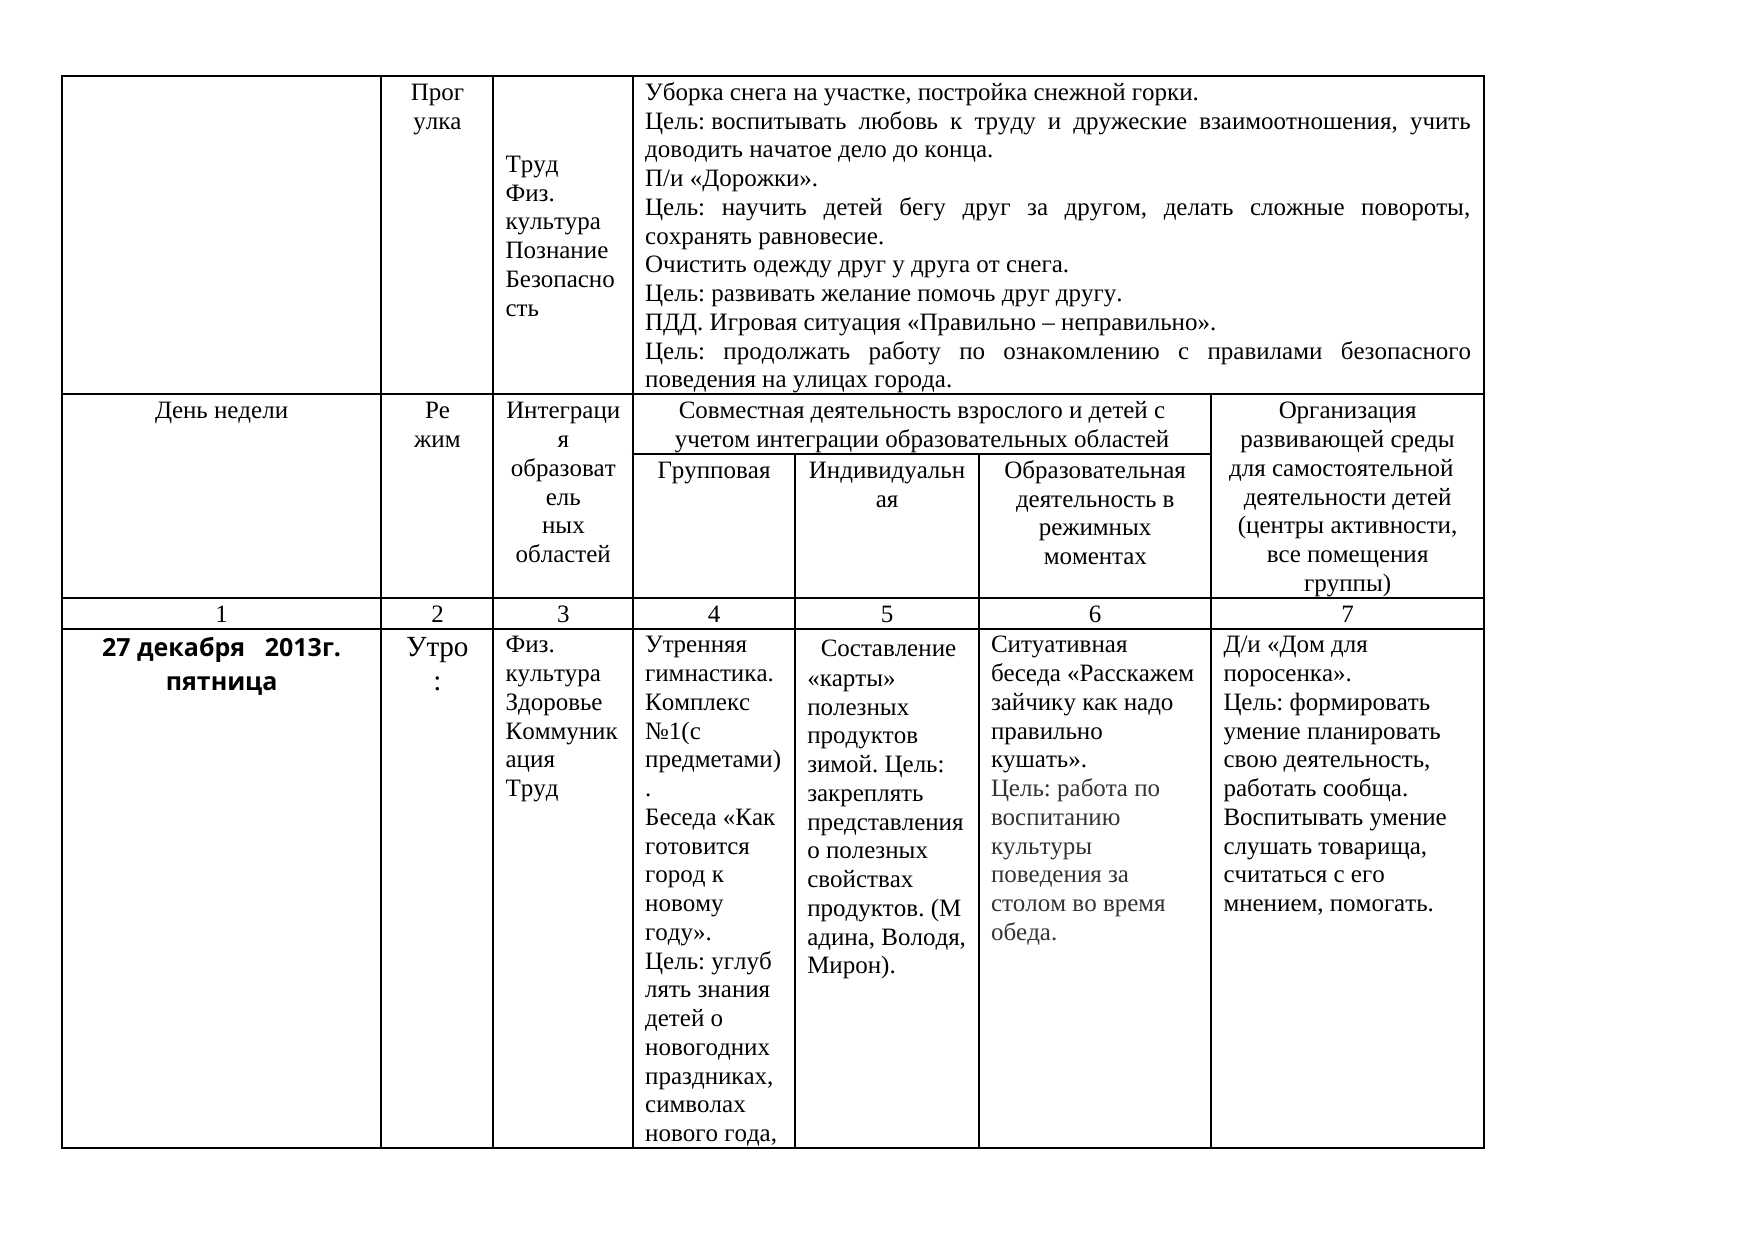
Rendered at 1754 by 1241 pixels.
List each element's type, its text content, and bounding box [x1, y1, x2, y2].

table_cell Совместная деятельность взрослого и детей с учетом интеграции образовательных областей [634, 395, 1210, 453]
table_cell 1 [63, 599, 380, 627]
table_cell 5 [796, 599, 978, 627]
table_cell Ре жим [382, 395, 492, 597]
table_cell 6 [980, 599, 1210, 627]
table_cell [634, 630, 794, 1147]
table_cell Прогулка [382, 77, 492, 393]
table_cell 4 [634, 599, 794, 627]
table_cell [796, 630, 978, 1147]
table_cell 3 [494, 599, 632, 627]
table_cell 7 [1212, 599, 1483, 627]
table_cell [494, 630, 632, 1147]
table_cell 2 [382, 599, 492, 627]
table_cell Утро: [382, 630, 492, 1147]
table_cell Интеграция образователь ных областей [494, 395, 632, 597]
table_cell Труд Физ. культура Познание Безопасность [494, 77, 632, 393]
table_cell Образовательная деятельность в режимных моментах [980, 455, 1210, 597]
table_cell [63, 630, 380, 1147]
table_cell Организация развивающей среды для самостоятельной деятельности детей (центры активности, все помещения группы) [1212, 395, 1483, 597]
table_cell Индивидуальная [796, 455, 978, 597]
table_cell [980, 630, 1210, 1147]
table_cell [1212, 630, 1483, 1147]
table_cell День недели [63, 395, 380, 597]
table_cell Групповая [634, 455, 794, 597]
table_cell Уборка снега на участке, постройка снежной горки. Цель: воспитывать любовь к труду и дружеские взаимоотношения, учить доводить начатое дело до конца. П/и «Дорожки». Цель: научить детей бегу друг за другом, делать сложные повороты, сохранять равновесие. Очистить одежду друг у друга от снега. Цель: развивать желание помочь друг другу. ПДД. Игровая ситуация «Правильно – неправильно». Цель: продолжать работу по ознакомлению с правилами безопасного поведения на улицах города. [634, 77, 1483, 393]
